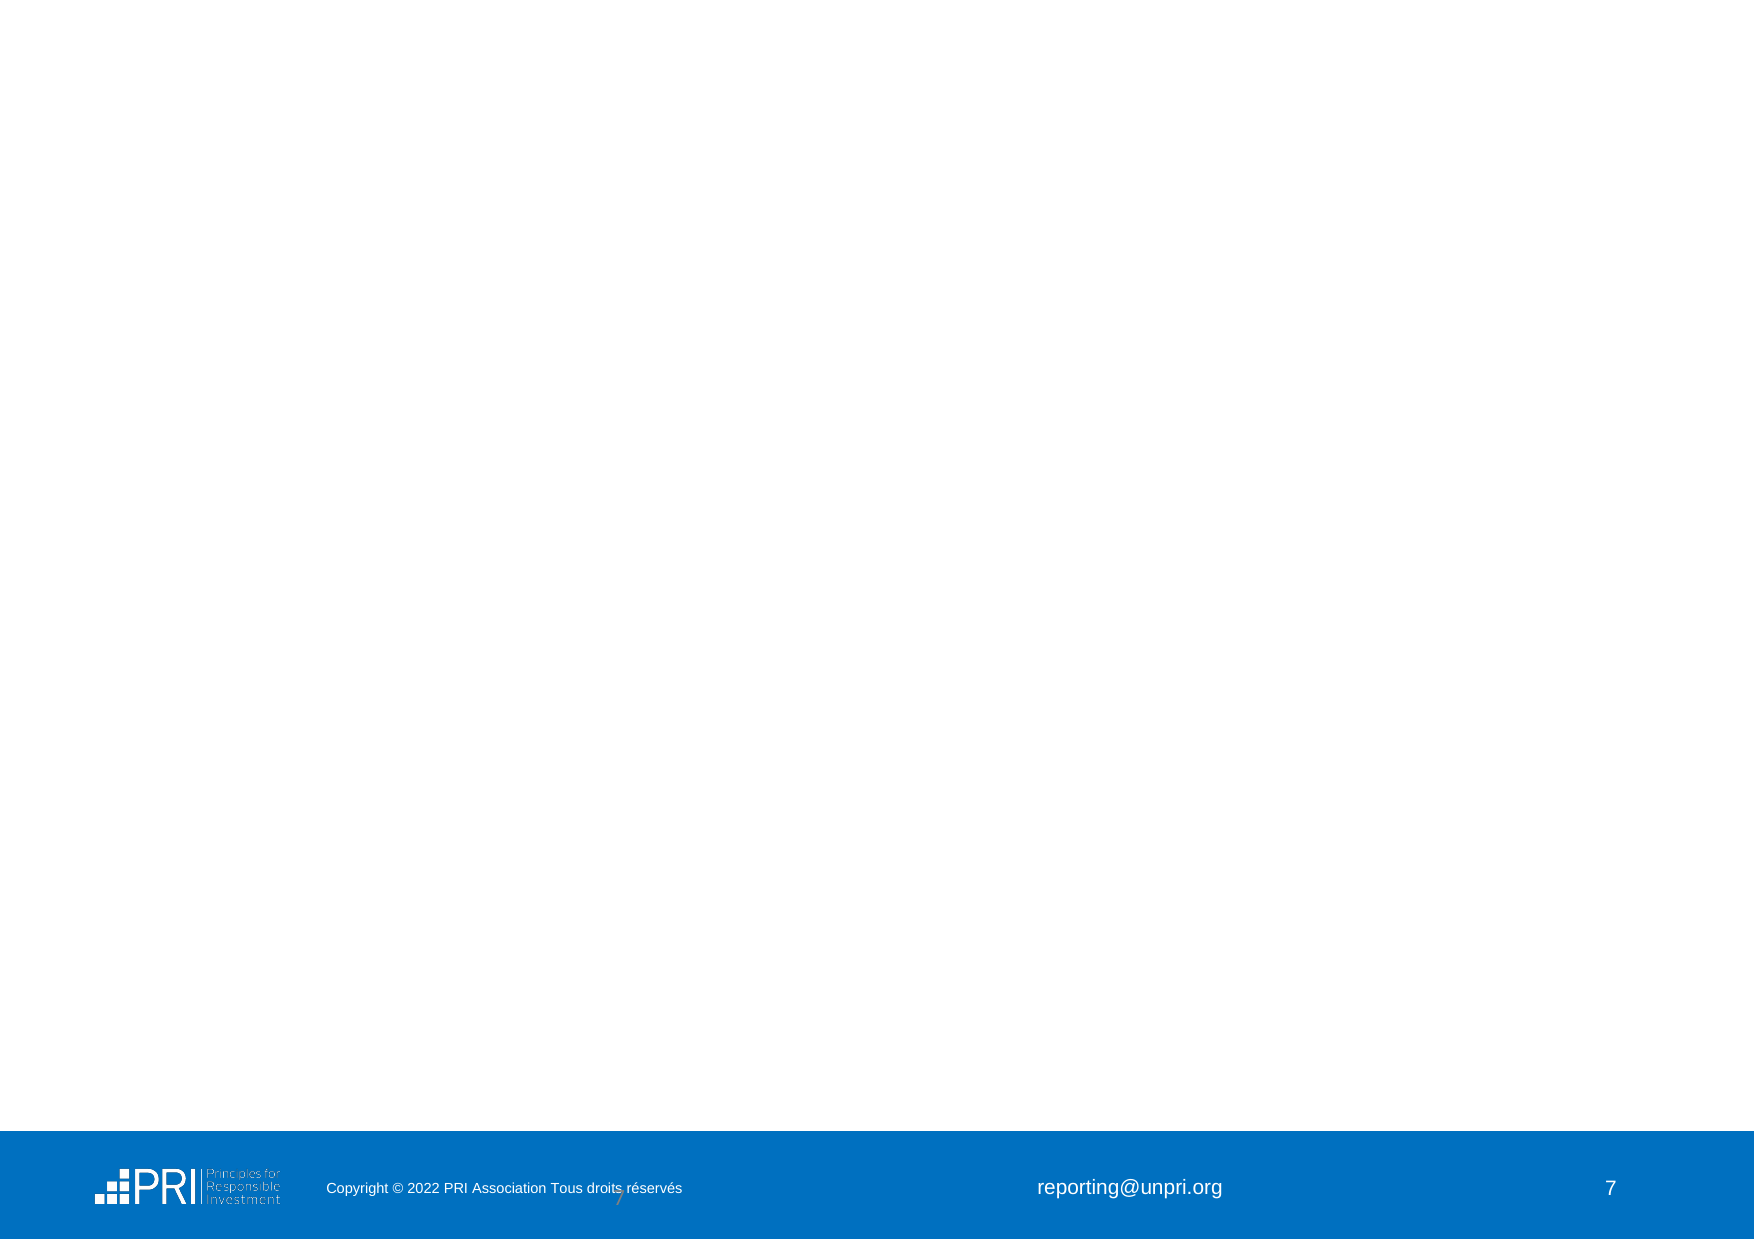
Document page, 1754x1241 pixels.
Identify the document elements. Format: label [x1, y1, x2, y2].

picture [92, 1166, 282, 1207]
